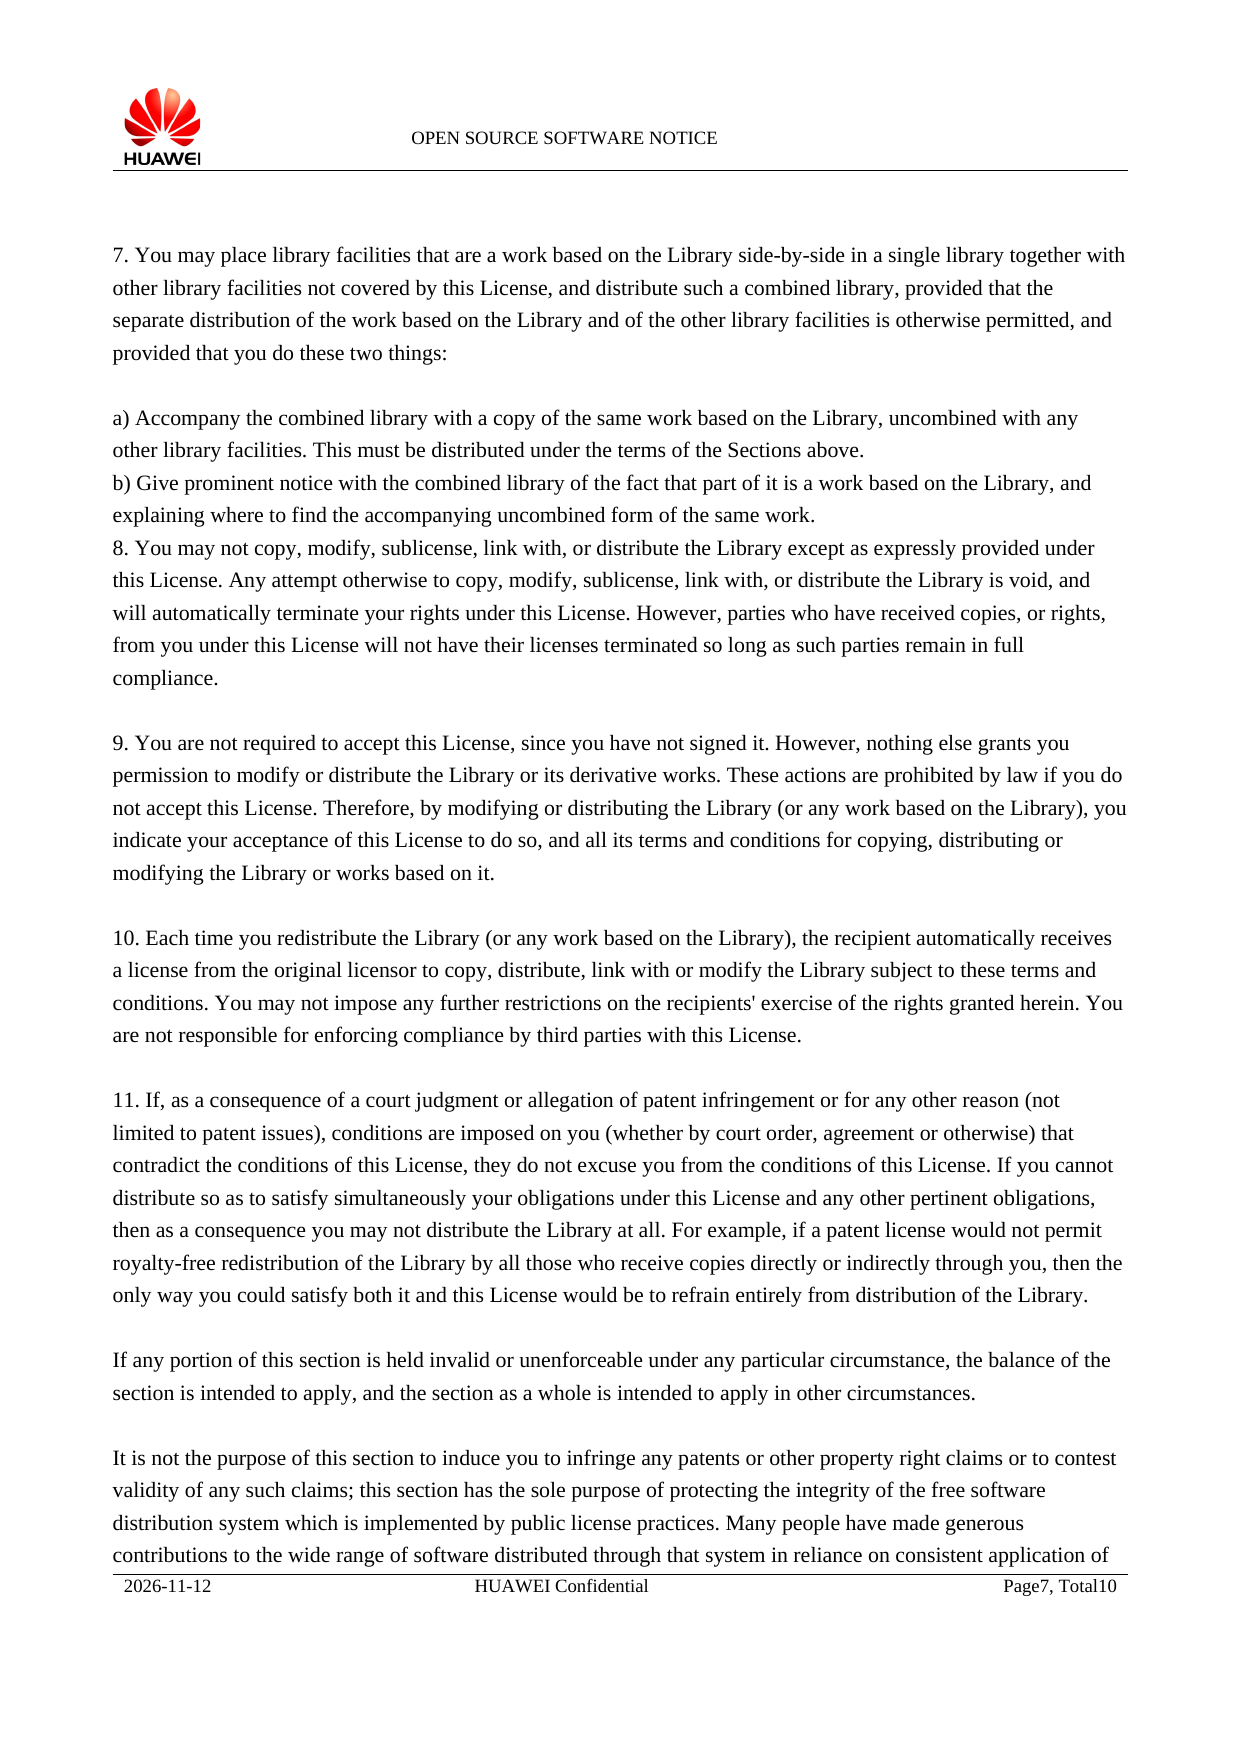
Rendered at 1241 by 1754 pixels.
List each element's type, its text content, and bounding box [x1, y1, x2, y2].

picture [124, 88, 201, 165]
